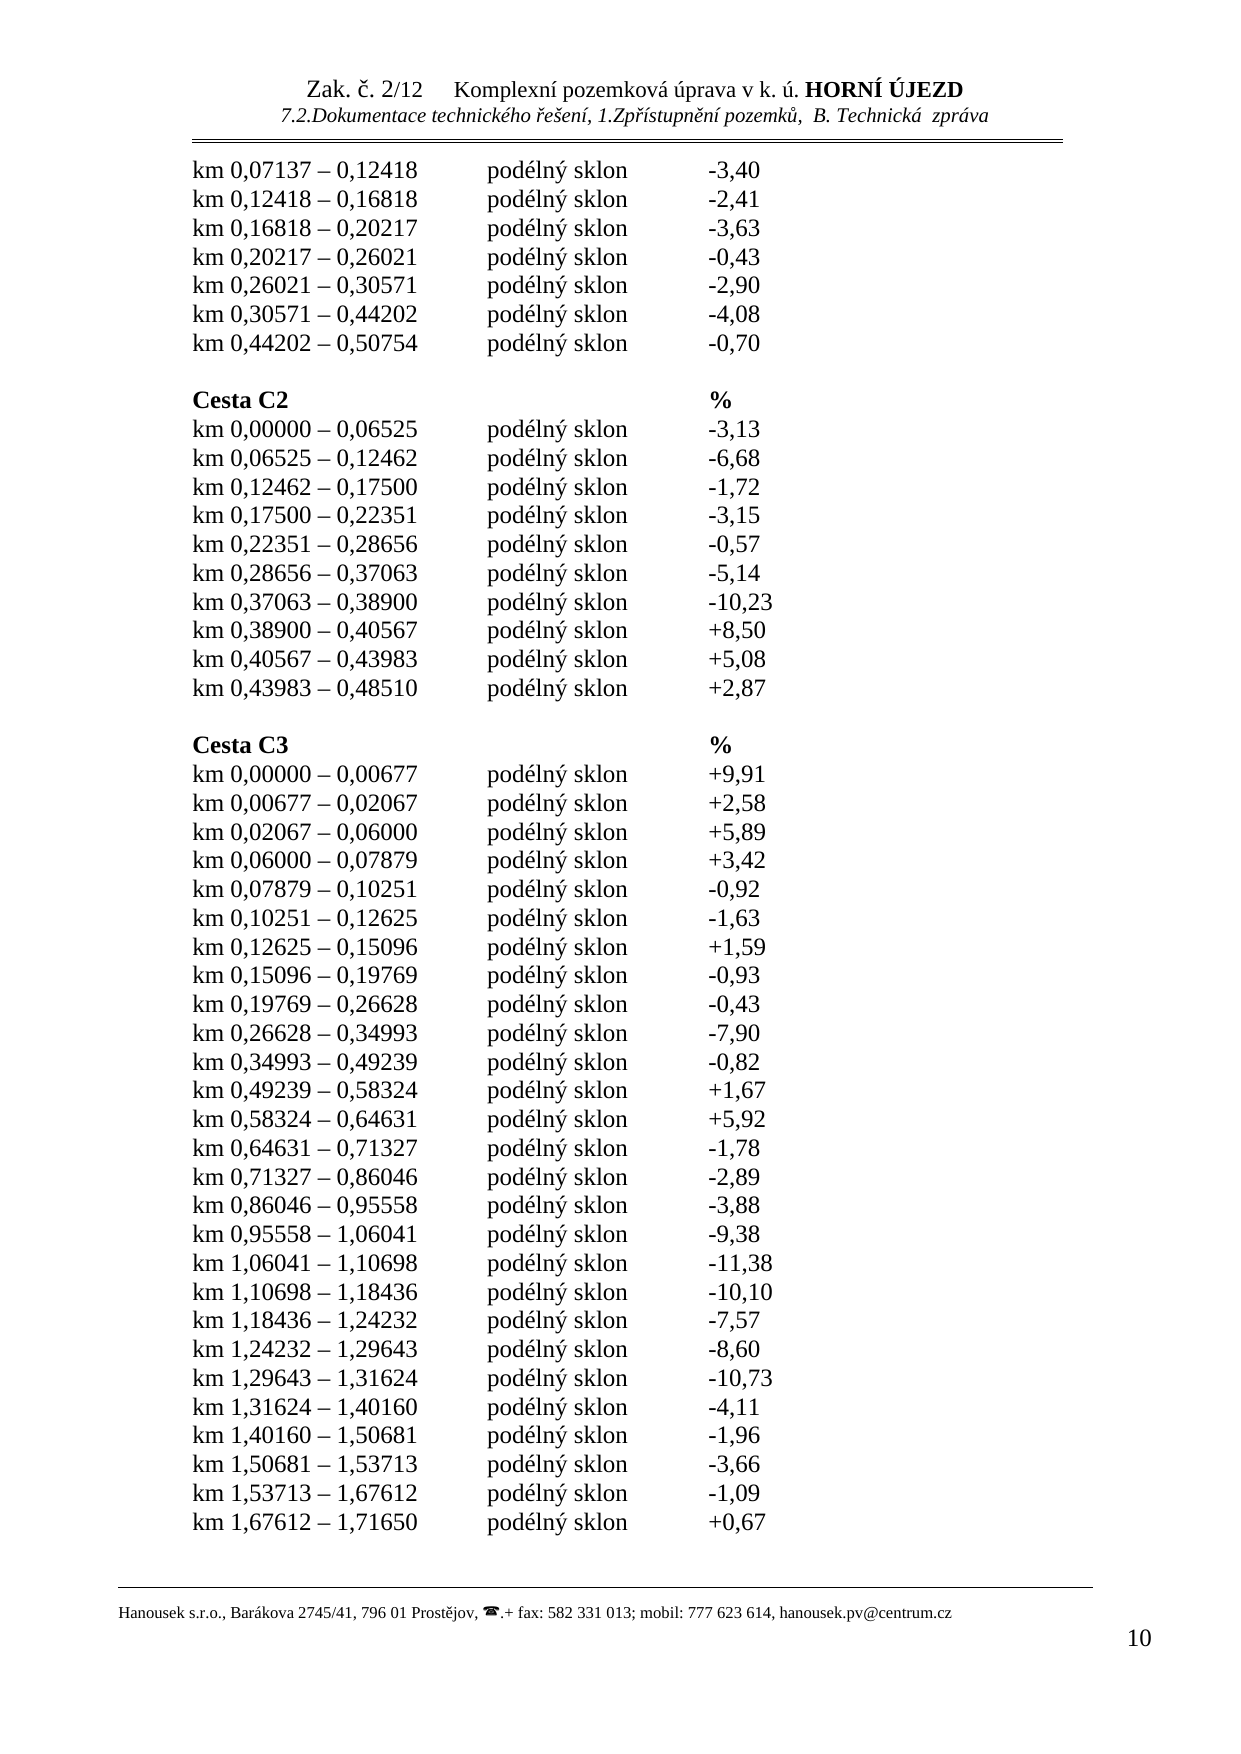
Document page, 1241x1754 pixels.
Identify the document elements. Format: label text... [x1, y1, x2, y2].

text km 0,44202 – 0,50754 podélný sklon -0,70 [118, 328, 1152, 357]
text km 0,49239 – 0,58324 podélný sklon +1,67 [118, 1075, 1152, 1104]
text km 0,58324 – 0,64631 podélný sklon +5,92 [118, 1104, 1152, 1133]
text km 1,29643 – 1,31624 podélný sklon -10,73 [118, 1363, 1152, 1392]
text km 0,28656 – 0,37063 podélný sklon -5,14 [118, 558, 1152, 587]
text km 0,06000 – 0,07879 podélný sklon +3,42 [118, 845, 1152, 874]
text km 0,64631 – 0,71327 podélný sklon -1,78 [118, 1133, 1152, 1162]
text km 0,95558 – 1,06041 podélný sklon -9,38 [118, 1219, 1152, 1248]
text km 1,53713 – 1,67612 podélný sklon -1,09 [118, 1478, 1152, 1507]
text km 0,17500 – 0,22351 podélný sklon -3,15 [118, 500, 1152, 529]
text km 0,07879 – 0,10251 podélný sklon -0,92 [118, 874, 1152, 903]
text km 1,18436 – 1,24232 podélný sklon -7,57 [118, 1305, 1152, 1334]
text km 0,19769 – 0,26628 podélný sklon -0,43 [118, 989, 1152, 1018]
text km 0,12418 – 0,16818 podélný sklon -2,41 [118, 184, 1152, 213]
text km 1,24232 – 1,29643 podélný sklon -8,60 [118, 1334, 1152, 1363]
text km 0,06525 – 0,12462 podélný sklon -6,68 [118, 443, 1152, 472]
text km 0,43983 – 0,48510 podélný sklon +2,87 [118, 673, 1152, 702]
text km 0,02067 – 0,06000 podélný sklon +5,89 [118, 817, 1152, 845]
text km 0,12462 – 0,17500 podélný sklon -1,72 [118, 472, 1152, 500]
text km 1,40160 – 1,50681 podélný sklon -1,96 [118, 1420, 1152, 1449]
text km 1,10698 – 1,18436 podélný sklon -10,10 [118, 1277, 1152, 1305]
text km 0,10251 – 0,12625 podélný sklon -1,63 [118, 903, 1152, 932]
text km 1,06041 – 1,10698 podélný sklon -11,38 [118, 1248, 1152, 1277]
text Cesta C2 % [118, 385, 1152, 414]
text km 0,22351 – 0,28656 podélný sklon -0,57 [118, 529, 1152, 558]
text km 0,15096 – 0,19769 podélný sklon -0,93 [118, 960, 1152, 989]
text km 0,16818 – 0,20217 podélný sklon -3,63 [118, 213, 1152, 242]
text km 0,34993 – 0,49239 podélný sklon -0,82 [118, 1047, 1152, 1075]
text km 0,37063 – 0,38900 podélný sklon -10,23 [118, 587, 1152, 615]
text km 0,26628 – 0,34993 podélný sklon -7,90 [118, 1018, 1152, 1047]
text km 0,30571 – 0,44202 podélný sklon -4,08 [118, 299, 1152, 328]
text km 1,50681 – 1,53713 podélný sklon -3,66 [118, 1449, 1152, 1478]
text km 1,31624 – 1,40160 podélný sklon -4,11 [118, 1392, 1152, 1420]
text km 0,40567 – 0,43983 podélný sklon +5,08 [118, 644, 1152, 673]
text km 0,00000 – 0,06525 podélný sklon -3,13 [118, 414, 1152, 443]
text km 0,26021 – 0,30571 podélný sklon -2,90 [118, 270, 1152, 299]
text km 0,00000 – 0,00677 podélný sklon +9,91 [118, 759, 1152, 788]
text km 0,38900 – 0,40567 podélný sklon +8,50 [118, 615, 1152, 644]
text km 0,07137 – 0,12418 podélný sklon -3,40 [118, 155, 1152, 184]
text km 0,20217 – 0,26021 podélný sklon -0,43 [118, 242, 1152, 270]
text km 0,00677 – 0,02067 podélný sklon +2,58 [118, 788, 1152, 817]
text km 0,71327 – 0,86046 podélný sklon -2,89 [118, 1162, 1152, 1190]
text Cesta C3 % [118, 730, 1152, 759]
text km 1,67612 – 1,71650 podélný sklon +0,67 [118, 1507, 1152, 1535]
text km 0,86046 – 0,95558 podélný sklon -3,88 [118, 1190, 1152, 1219]
text km 0,12625 – 0,15096 podélný sklon +1,59 [118, 932, 1152, 960]
